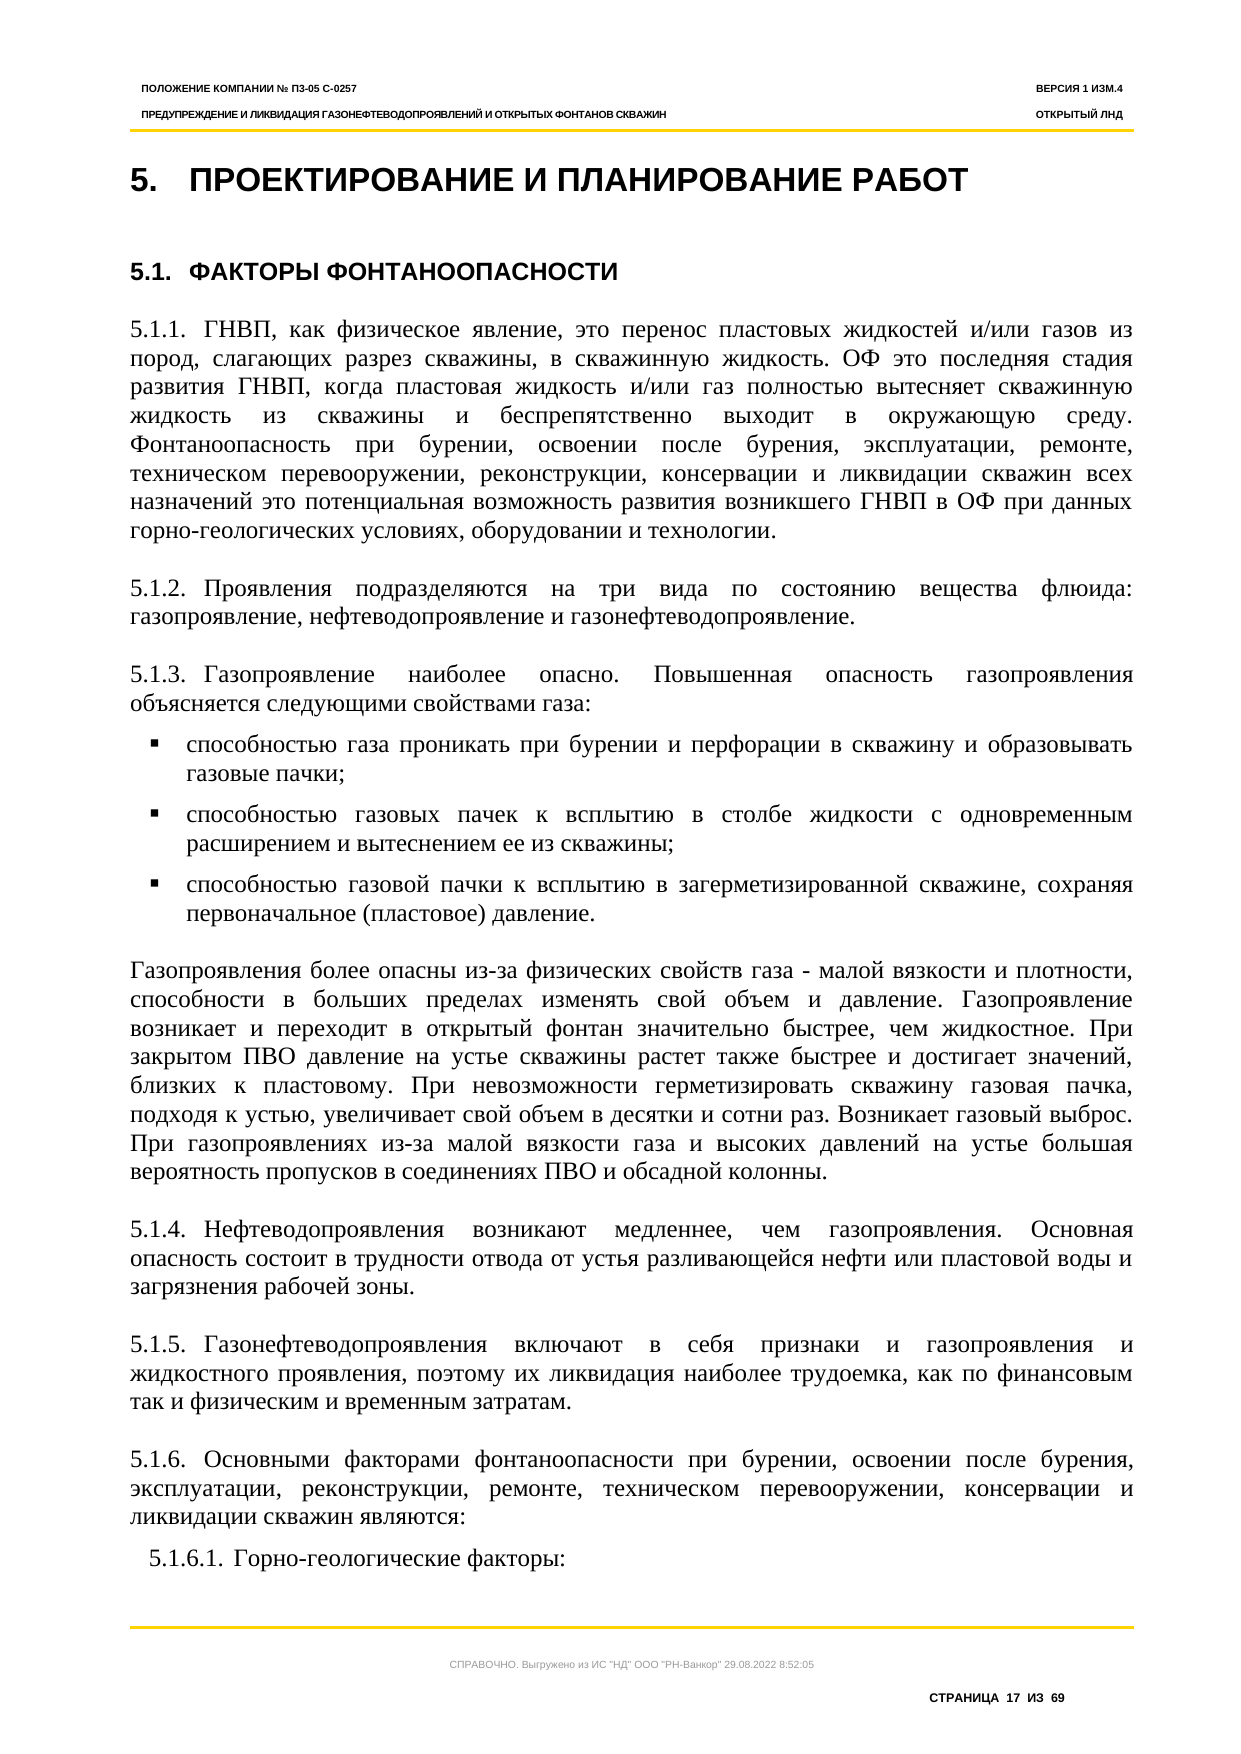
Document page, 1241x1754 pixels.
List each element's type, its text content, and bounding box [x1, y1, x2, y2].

text 5.1.1. ГНВП, как физическое явление, это перенос пластовых жидкостей и/или газов из пород, слагающих разрез скважины, в скважинную жидкость. ОФ это последняя стадия развития ГНВП, когда пластовая жидкость и/или газ полностью вытесняет скважинную жидкость из скважины и беспрепятственно выходит в окружающую среду. Фонтаноопасность при бурении, освоении после бурения, эксплуатации, ремонте, техническом перевооружении, реконструкции, консервации и ликвидации скважин всех назначений это потенциальная возможность развития возникшего ГНВП в ОФ при данных горно-геологических условиях, оборудовании и технологии. [130, 314, 1134, 544]
text 5.1.4. Нефтеводопроявления возникают медленнее, чем газопроявления. Основная опасность состоит в трудности отвода от устья разливающейся нефти или пластовой воды и загрязнения рабочей зоны. [130, 1214, 1134, 1300]
text 5.1.3. Газопроявление наиболее опасно. Повышенная опасность газопроявления объясняется следующими свойствами газа: [130, 659, 1134, 716]
text 5.1.5. Газонефтеводопроявления включают в себя признаки и газопроявления и жидкостного проявления, поэтому их ликвидация наиболее трудоемка, как по финансовым так и физическим и временным затратам. [130, 1329, 1134, 1415]
list способностью газовой пачки к всплытию в загерметизированной скважине, сохраняя первоначальное (пластовое) давление. [149, 869, 1134, 926]
list способностью газовых пачек к всплытию в столбе жидкости с одновременным расширением и вытеснением ее из скважины; [149, 799, 1134, 856]
text 5.1.6.1. Горно-геологические факторы: [149, 1543, 1134, 1571]
list способностью газа проникать при бурении и перфорации в скважину и образовывать газовые пачки; [149, 729, 1134, 786]
list ФАКТОРЫ ФОНТАНООПАСНОСТИ [130, 256, 1134, 285]
list ПРОЕКТИРОВАНИЕ И ПЛАНИРОВАНИЕ РАБОТ [130, 161, 1134, 199]
text Газопроявления более опасны из-за физических свойств газа - малой вязкости и плотности, способности в больших пределах изменять свой объем и давление. Газопроявление возникает и переходит в открытый фонтан значительно быстрее, чем жидкостное. При закрытом ПВО давление на устье скважины растет также быстрее и достигает значений, близких к пластовому. При невозможности герметизировать скважину газовая пачка, подходя к устью, увеличивает свой объем в десятки и сотни раз. Возникает газовый выброс. При газопроявлениях из-за малой вязкости газа и высоких давлений на устье большая вероятность пропусков в соединениях ПВО и обсадной колонны. [130, 955, 1134, 1185]
text 5.1.2. Проявления подразделяются на три вида по состоянию вещества флюида: газопроявление, нефтеводопроявление и газонефтеводопроявление. [130, 573, 1134, 630]
text 5.1.6. Основными факторами фонтаноопасности при бурении, освоении после бурения, эксплуатации, реконструкции, ремонте, техническом перевооружении, консервации и ликвидации скважин являются: [130, 1444, 1134, 1530]
